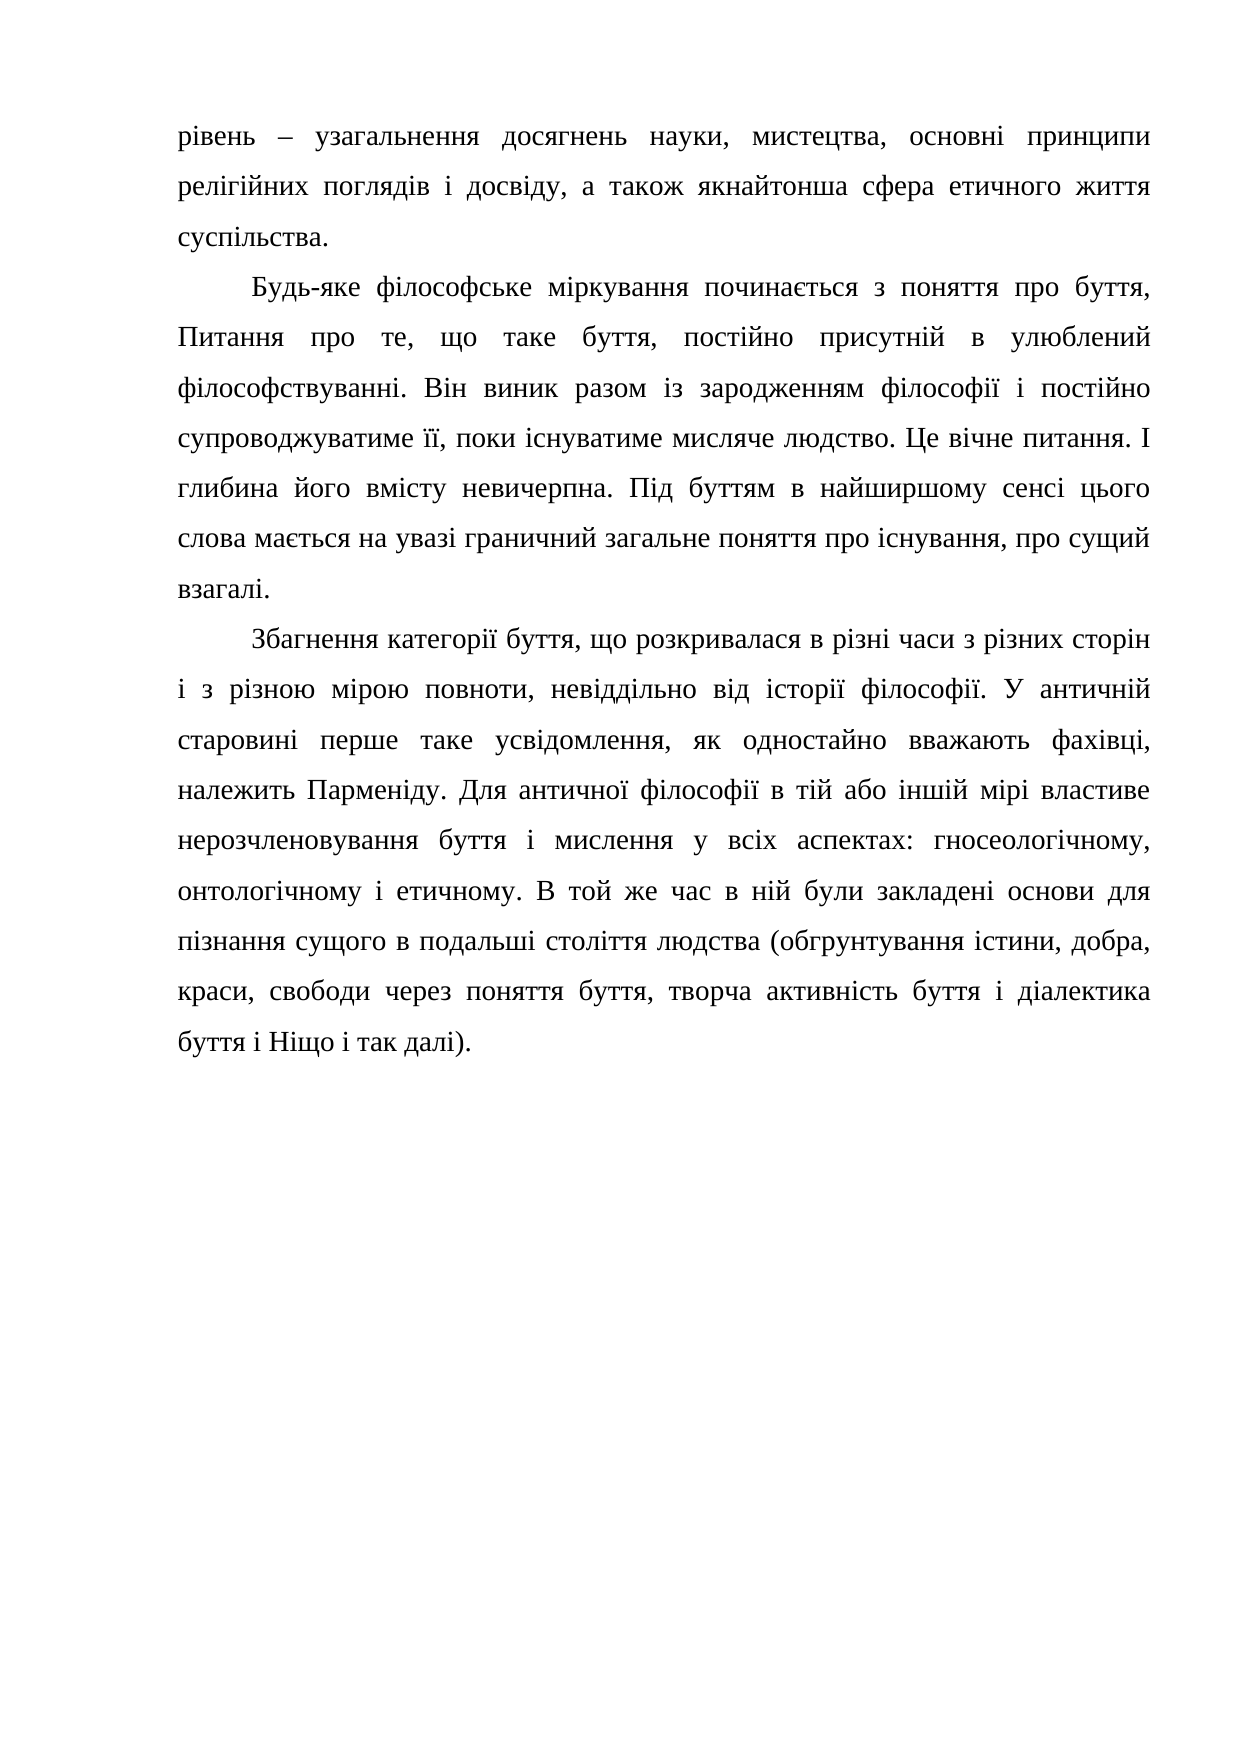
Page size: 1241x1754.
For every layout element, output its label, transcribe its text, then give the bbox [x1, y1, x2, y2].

text Будь-яке філософське міркування починається з поняття про буття, Питання про те, що таке буття, постійно присутній в улюблений філософствуванні. Він виник разом із зародженням філософії і постійно супроводжуватиме її, поки існуватиме мисляче людство. Це вічне питання. І глибина його вмісту невичерпна. Під буттям в найширшому сенсі цього слова мається на увазі граничний загальне поняття про існування, про сущий взагалі. [177, 269, 1152, 604]
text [177, 118, 1152, 252]
text Збагнення категорії буття, що розкривалася в різні часи з різних сторін і з різною мірою повноти, невіддільно від історії філософії. У античній старовині перше таке усвідомлення, як одностайно вважають фахівці, належить Парменіду. Для античної філософії в тій або іншій мірі властиве нерозчленовування буття і мислення у всіх аспектах: гносеологічному, онтологічному і етичному. В той же час в ній були закладені основи для пізнання сущого в подальші століття людства (обгрунтування істини, добра, краси, свободи через поняття буття, творча активність буття і діалектика буття і Ніщо і так далі). [177, 621, 1152, 1057]
